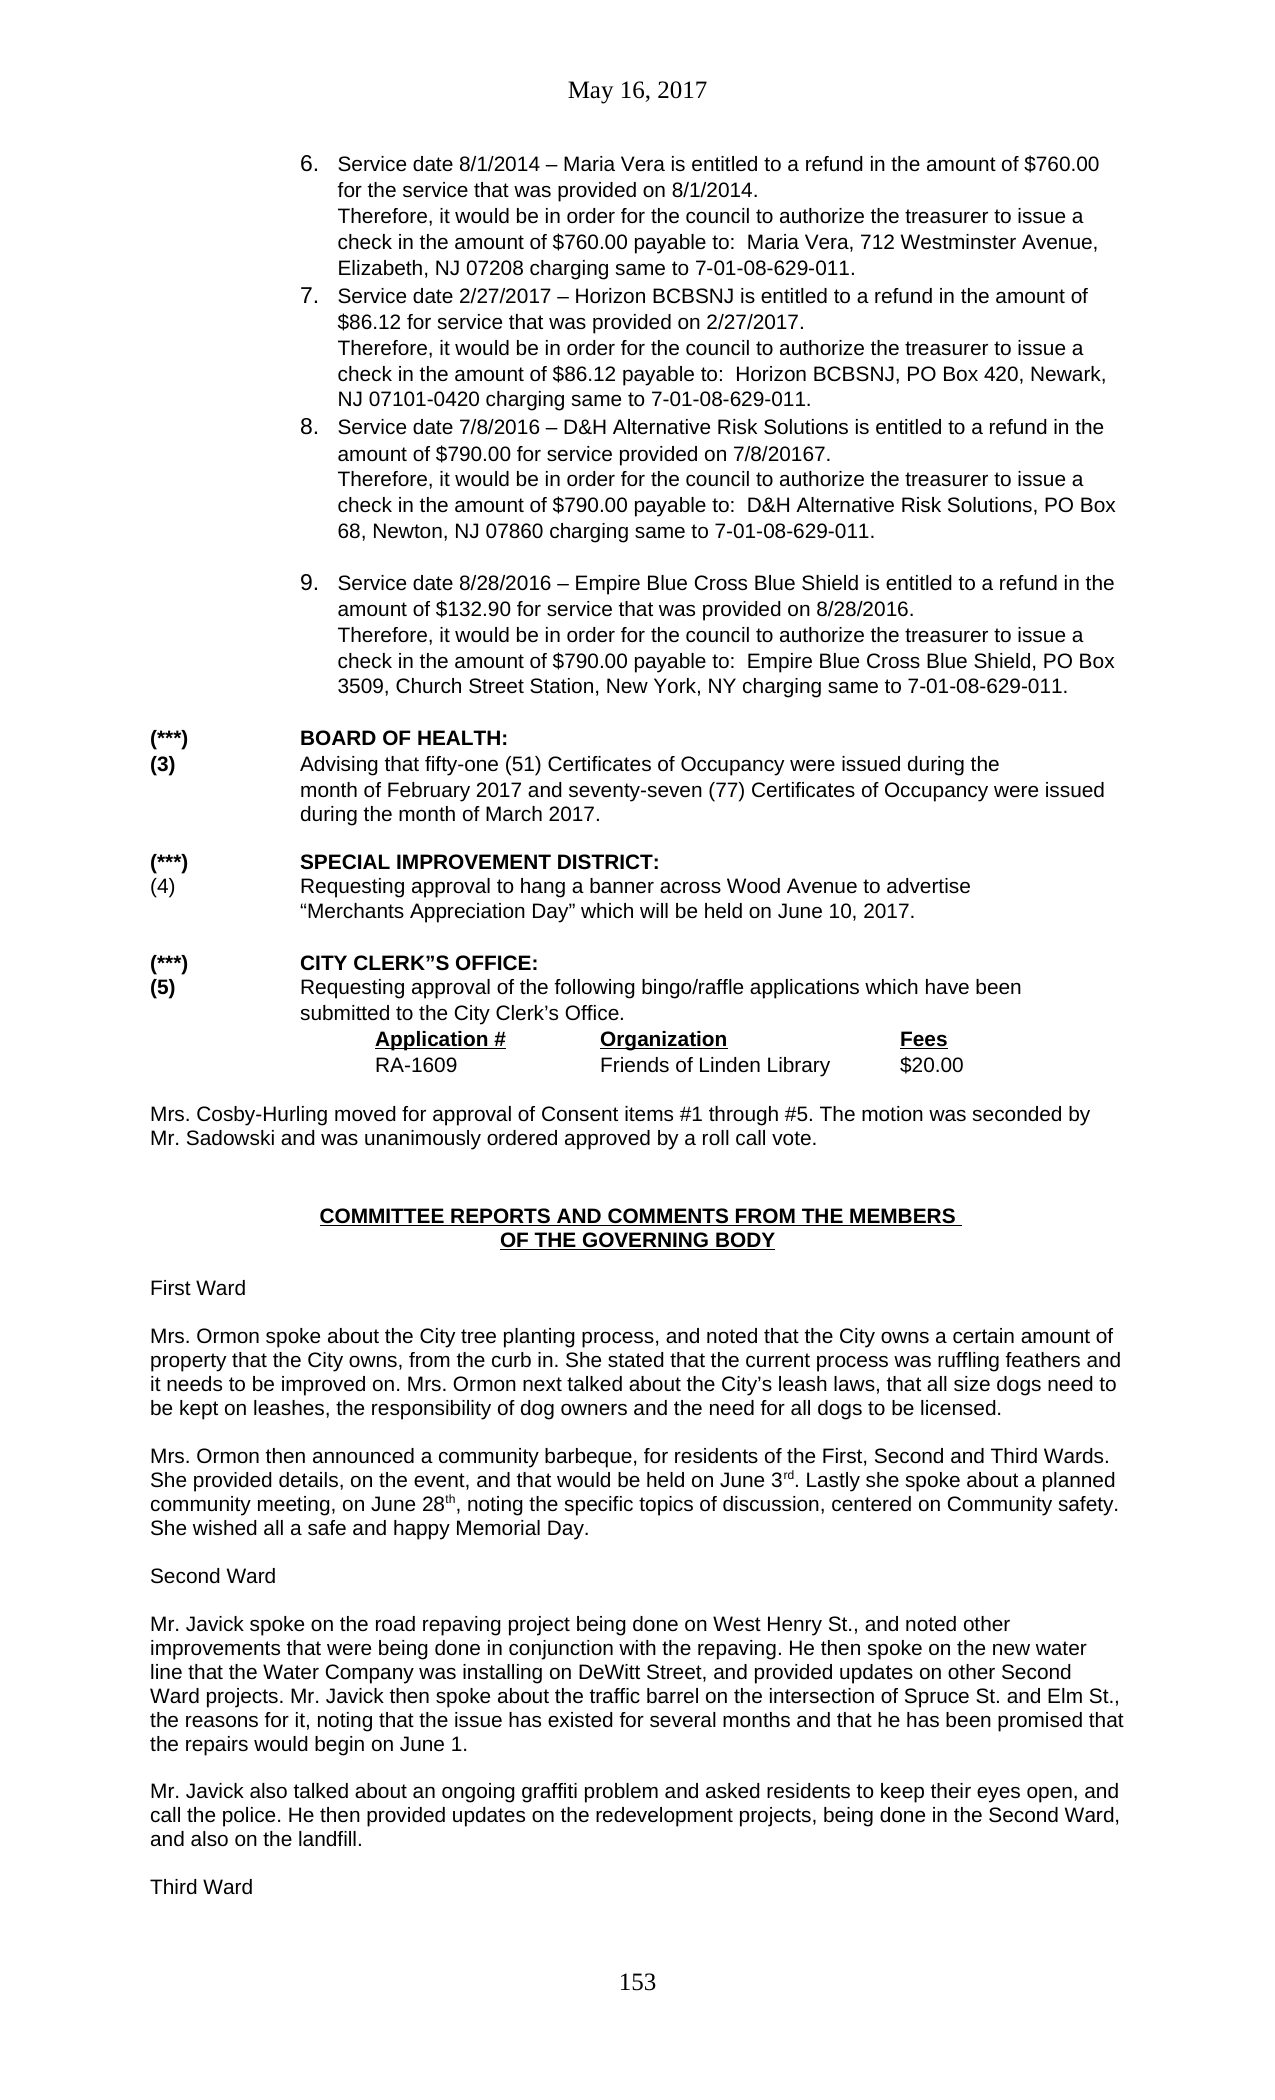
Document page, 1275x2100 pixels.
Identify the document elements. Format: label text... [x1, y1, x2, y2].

text (***) SPECIAL IMPROVEMENT DISTRICT: [150, 849, 1125, 873]
list submitted to the City Clerk’s Office. [225, 1001, 1125, 1025]
text First Ward [150, 1276, 1125, 1300]
text Mr. Javick also talked about an ongoing graffiti problem and asked residents to keep their eyes open, and call the police. He then provided updates on the redevelopment projects, being done in the Second Ward, and also on the landfill. [150, 1779, 1125, 1851]
list Therefore, it would be in order for the council to authorize the treasurer to issue a check in the amount of $760.00 payable to: Maria Vera, 712 Westminster Avenue, Elizabeth, NJ 07208 charging same to 7-01-08-629-011. [337, 204, 1125, 280]
text Mrs. Cosby-Hurling moved for approval of Consent items #1 through #5. The motion was seconded by Mr. Sadowski and was unanimously ordered approved by a roll call vote. [150, 1102, 1125, 1150]
list Therefore, it would be in order for the council to authorize the treasurer to issue a check in the amount of $790.00 payable to: Empire Blue Cross Blue Shield, PO Box 3509, Church Street Station, New York, NY charging same to 7-01-08-629-011. [337, 623, 1125, 698]
text Second Ward [150, 1564, 1125, 1588]
list Service date 8/28/2016 – Empire Blue Cross Blue Shield is entitled to a refund in the amount of $132.90 for service that was provided on 8/28/2016. [300, 569, 1125, 621]
text Mrs. Ormon then announced a community barbeque, for residents of the First, Second and Third Wards. She provided details, on the event, and that would be held on June 3rd. Lastly she spoke about a planned community meeting, on June 28th, noting the specific topics of discussion, centered on Community safety. She wished all a safe and happy Memorial Day. [150, 1444, 1125, 1540]
list “Merchants Appreciation Day” which will be held on June 10, 2017. [225, 899, 1125, 923]
text Third Ward [150, 1875, 1125, 1899]
text Mrs. Ormon spoke about the City tree planting process, and noted that the City owns a certain amount of property that the City owns, from the curb in. She stated that the current process was ruffling feathers and it needs to be improved on. Mrs. Ormon next talked about the City’s leash laws, that all size dogs need to be kept on leashes, the responsibility of dog owners and the need for all dogs to be licensed. [150, 1324, 1125, 1420]
list Application # Organization Fees [300, 1027, 1125, 1051]
list Advising that fifty-one (51) Certificates of Occupancy were issued during the [150, 752, 1125, 776]
list Service date 8/1/2014 – Maria Vera is entitled to a refund in the amount of $760.00 for the service that was provided on 8/1/2014. [300, 150, 1125, 202]
list (***) BOARD OF HEALTH: [150, 726, 1125, 750]
text OF THE GOVERNING BODY [150, 1228, 1125, 1252]
text (***) CITY CLERK”S OFFICE: [150, 951, 1125, 975]
text month of February 2017 and seventy-seven (77) Certificates of Occupancy were issued during the month of March 2017. [300, 778, 1125, 826]
text Mr. Javick spoke on the road repaving project being done on West Henry St., and noted other improvements that were being done in conjunction with the repaving. He then spoke on the new water line that the Water Company was installing on DeWitt Street, and provided updates on other Second Ward projects. Mr. Javick then spoke about the traffic barrel on the intersection of Spruce St. and Elm St., the reasons for it, noting that the issue has existed for several months and that he has been promised that the repairs would begin on June 1. [150, 1612, 1125, 1755]
list Requesting approval of the following bingo/raffle applications which have been [150, 975, 1125, 999]
list Service date 2/27/2017 – Horizon BCBSNJ is entitled to a refund in the amount of $86.12 for service that was provided on 2/27/2017. [300, 282, 1125, 334]
list Service date 7/8/2016 – D&H Alternative Risk Solutions is entitled to a refund in the amount of $790.00 for service provided on 7/8/20167. [300, 413, 1125, 465]
text COMMITTEE REPORTS AND COMMENTS FROM THE MEMBERS [150, 1204, 1125, 1228]
list Requesting approval to hang a banner across Wood Avenue to advertise [150, 873, 1125, 897]
list Therefore, it would be in order for the council to authorize the treasurer to issue a check in the amount of $86.12 payable to: Horizon BCBSNJ, PO Box 420, Newark, NJ 07101-0420 charging same to 7-01-08-629-011. [337, 336, 1125, 411]
list Therefore, it would be in order for the council to authorize the treasurer to issue a check in the amount of $790.00 payable to: D&H Alternative Risk Solutions, PO Box 68, Newton, NJ 07860 charging same to 7-01-08-629-011. [337, 467, 1125, 543]
list RA-1609 Friends of Linden Library $20.00 [300, 1052, 1125, 1076]
